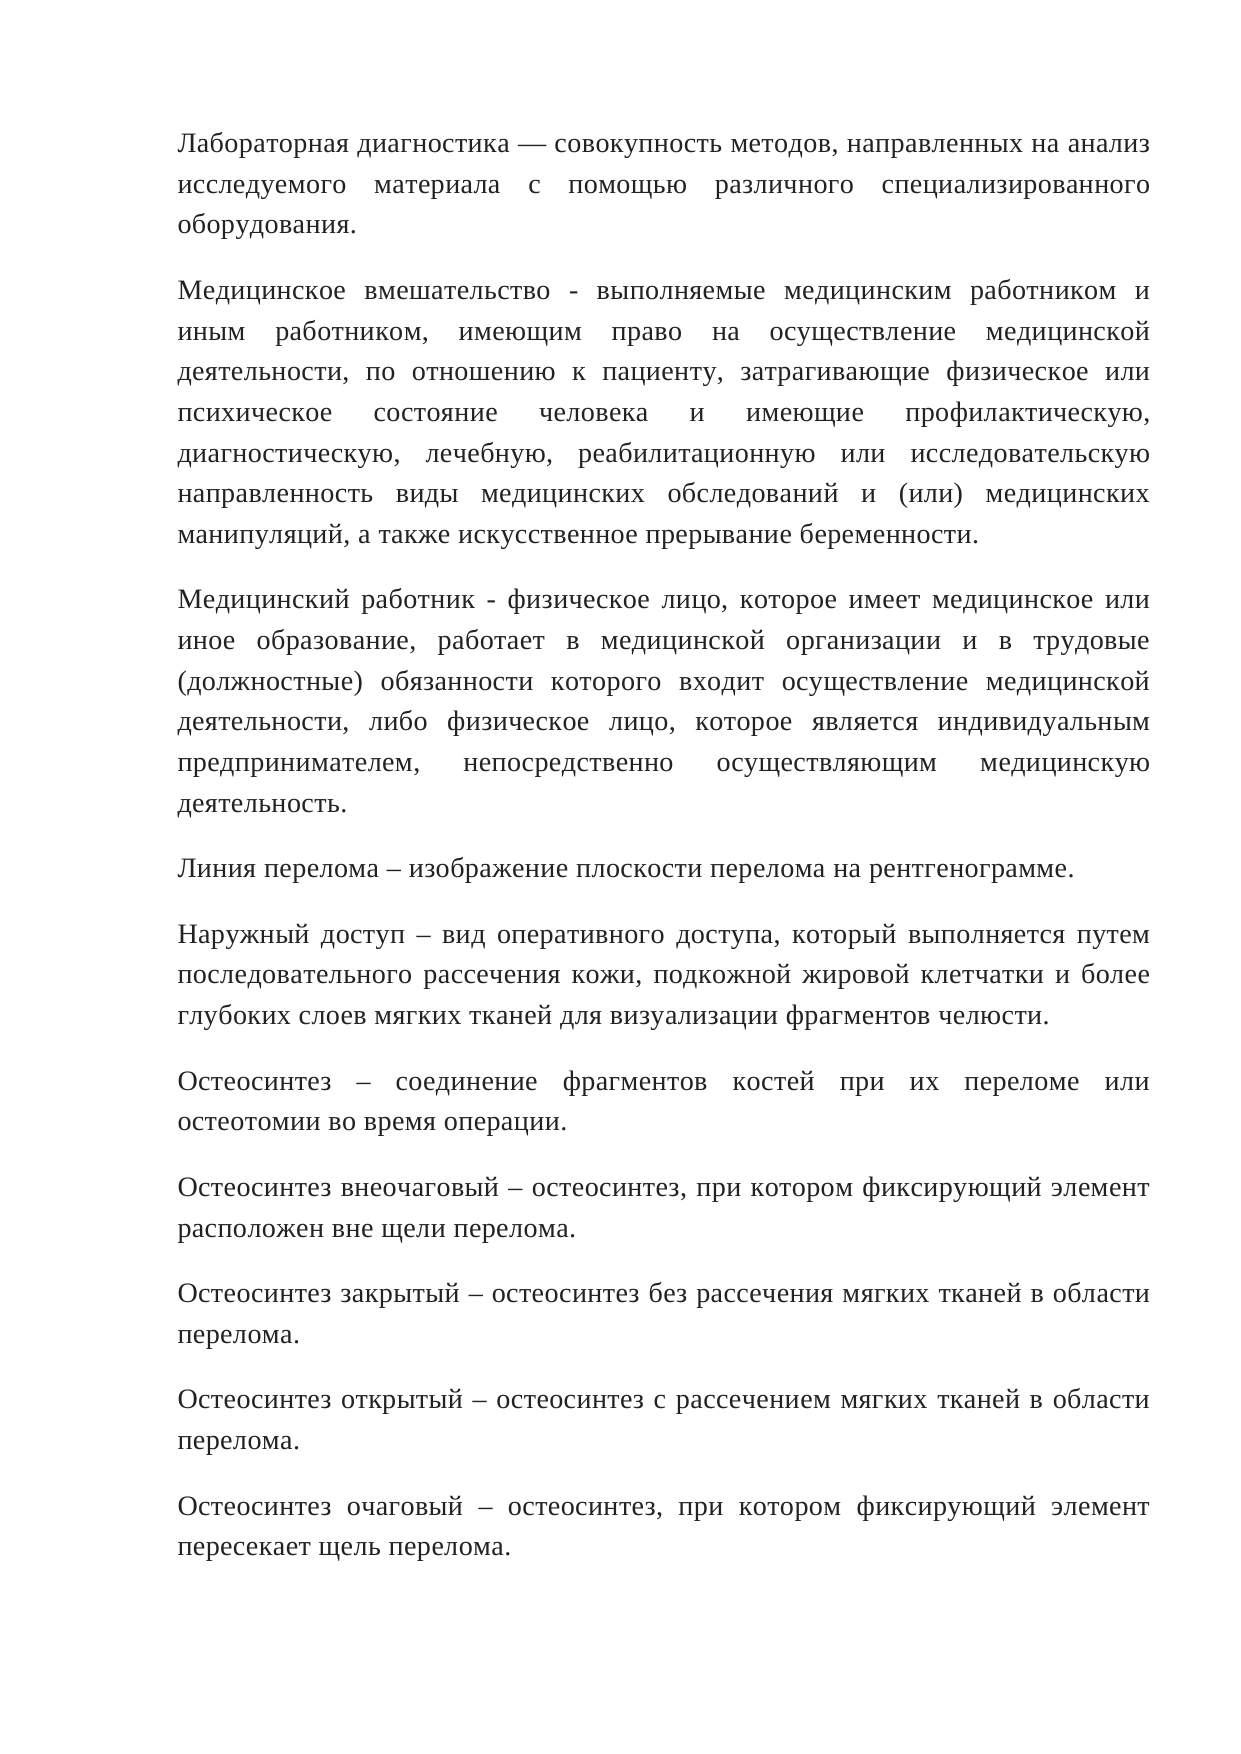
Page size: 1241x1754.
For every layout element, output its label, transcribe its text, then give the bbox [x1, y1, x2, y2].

text Остеосинтез открытый – остеосинтез с рассечением мягких тканей в области перелома. [177, 1374, 1152, 1456]
text Остеосинтез закрытый – остеосинтез без рассечения мягких тканей в области перелома. [177, 1268, 1152, 1349]
text Остеосинтез очаговый – остеосинтез, при котором фиксирующий элемент пересекает щель перелома. [177, 1481, 1152, 1562]
text Медицинский работник - физическое лицо, которое имеет медицинское или иное образование, работает в медицинской организации и в трудовые (должностные) обязанности которого входит осуществление медицинской деятельности, либо физическое лицо, которое является индивидуальным предпринимателем, непосредственно осуществляющим медицинскую деятельность. [177, 574, 1152, 818]
text Лабораторная диагностика — совокупность методов, направленных на анализ исследуемого материала с помощью различного специализированного оборудования. [177, 118, 1152, 240]
text Линия перелома – изображение плоскости перелома на рентгенограмме. [177, 843, 1152, 884]
text Остеосинтез – соединение фрагментов костей при их переломе или остеотомии во время операции. [177, 1056, 1152, 1137]
text Остеосинтез внеочаговый – остеосинтез, при котором фиксирующий элемент расположен вне щели перелома. [177, 1162, 1152, 1243]
text Наружный доступ – вид оперативного доступа, который выполняется путем последовательного рассечения кожи, подкожной жировой клетчатки и более глубоких слоев мягких тканей для визуализации фрагментов челюсти. [177, 909, 1152, 1031]
text Медицинское вмешательство - выполняемые медицинским работником и иным работником, имеющим право на осуществление медицинской деятельности, по отношению к пациенту, затрагивающие физическое или психическое состояние человека и имеющие профилактическую, диагностическую, лечебную, реабилитационную или исследовательскую направленность виды медицинских обследований и (или) медицинских манипуляций, а также искусственное прерывание беременности. [177, 265, 1152, 549]
